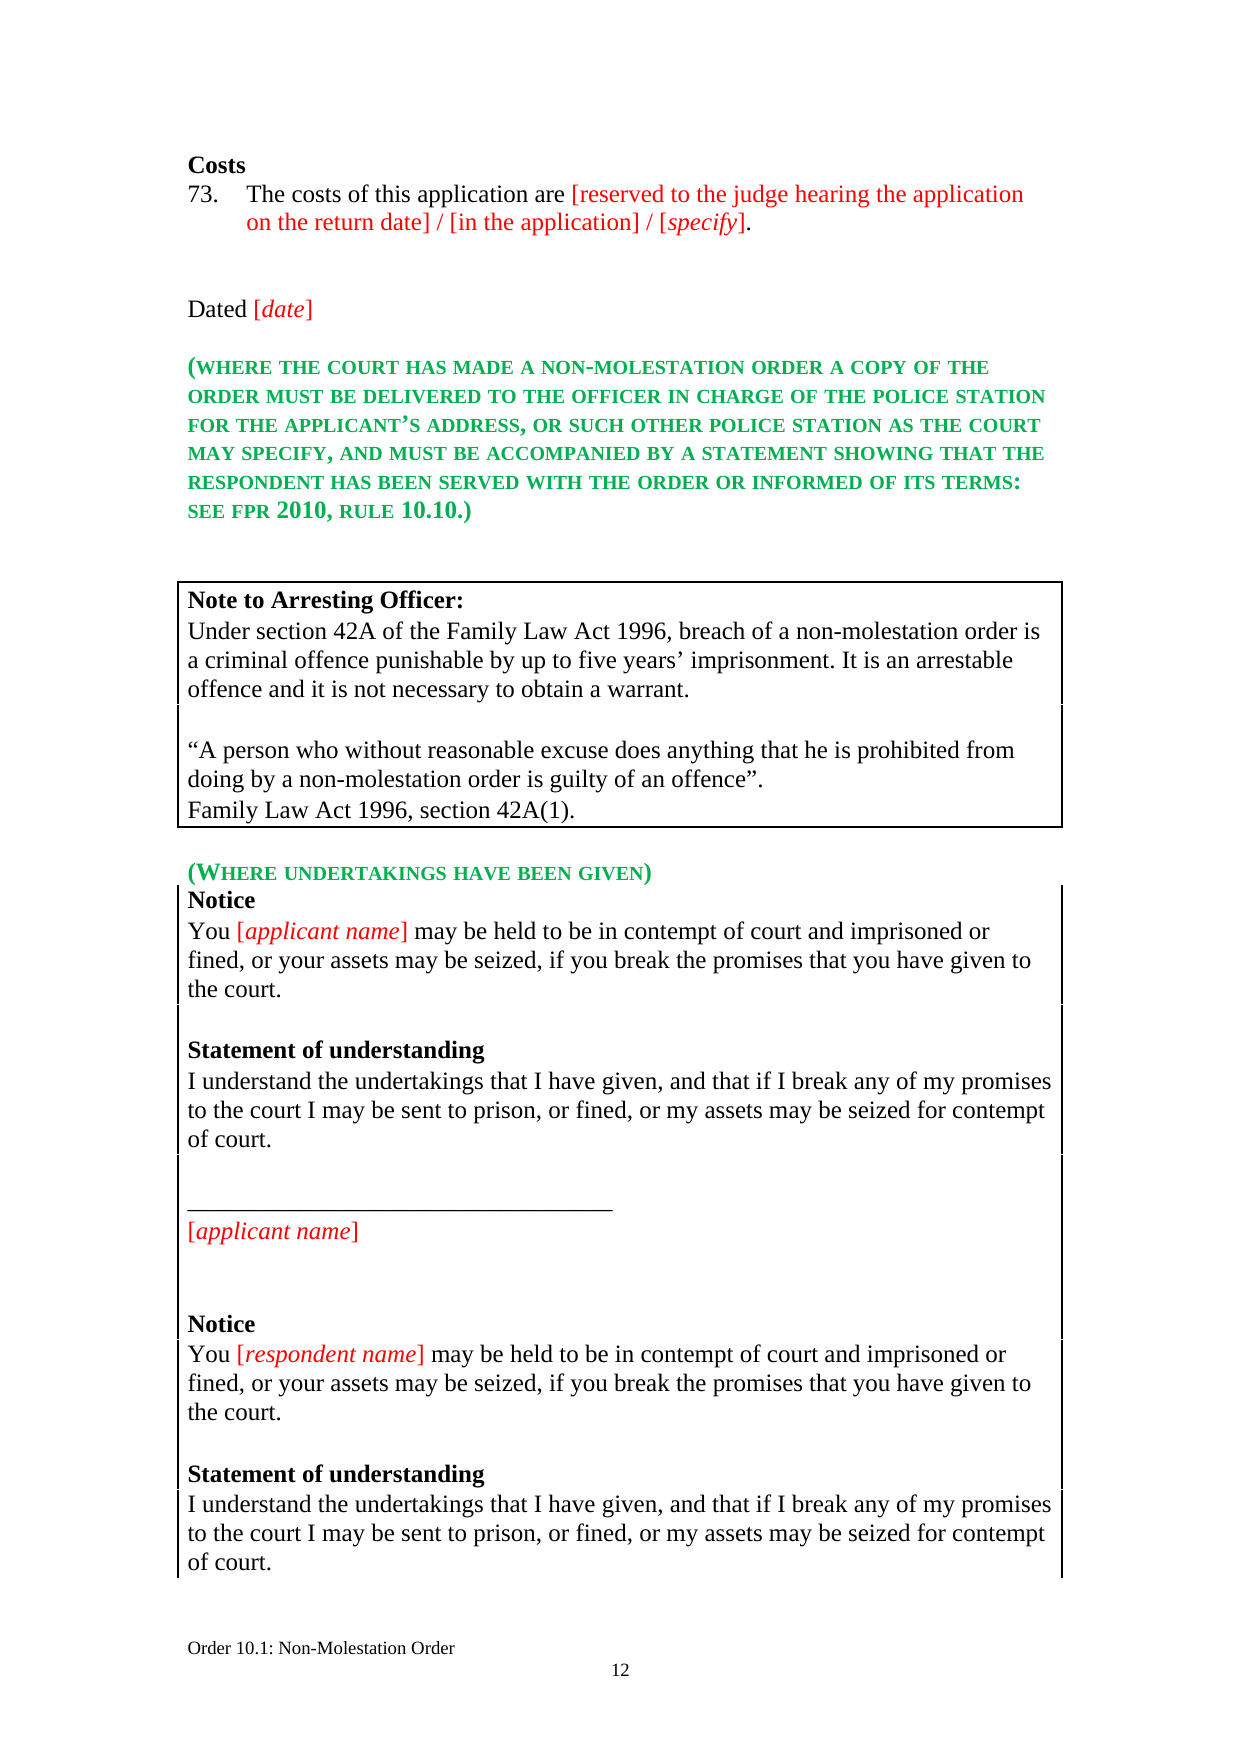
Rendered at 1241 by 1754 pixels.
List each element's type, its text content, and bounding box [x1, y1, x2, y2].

text Notice [179, 1309, 1061, 1339]
text Notice [179, 885, 1061, 916]
text You [applicant name] may be held to be in contempt of court and imprisoned or fined, or your assets may be seized, if you break the promises that you have given to the court. [179, 916, 1061, 1004]
text “A person who without reasonable excuse does anything that he is prohibited from doing by a non-molestation order is guilty of an offence”. [179, 735, 1061, 795]
text Family Law Act 1996, section 42A(1). [179, 795, 1061, 826]
text Note to Arresting Officer: [179, 583, 1061, 616]
text You [respondent name] may be held to be in contempt of court and imprisoned or fined, or your assets may be seized, if you break the promises that you have given to the court. [178, 1339, 1062, 1428]
text (Where undertakings have been given) [187, 857, 1053, 885]
text (where the court has made a non-molestation order a copy of the order must be delivered to the officer in charge of the police station for the applicant’s address, or such other police station as the court may specify, and must be accompanied by a statement showing that the respondent has been served with the order or informed of its terms: see fpr 2010, rule 10.10.) [187, 351, 1053, 524]
text Statement of understanding [179, 1035, 1061, 1066]
list The costs of this application are [reserved to the judge hearing the application on the return date] / [in the application] / [specify]. [187, 179, 1053, 236]
text [applicant name] [179, 1216, 1061, 1247]
text Under section 42A of the Family Law Act 1996, breach of a non-molestation order is a criminal offence punishable by up to five years’ imprisonment. It is an arrestable offence and it is not necessary to obtain a warrant. [179, 616, 1061, 704]
text I understand the undertakings that I have given, and that if I break any of my promises to the court I may be sent to prison, or fined, or my assets may be seized for contempt of court. [178, 1489, 1062, 1578]
subtitle Costs [187, 150, 1053, 179]
text I understand the undertakings that I have given, and that if I break any of my promises to the court I may be sent to prison, or fined, or my assets may be seized for contempt of court. [179, 1066, 1061, 1154]
text __________________________________ [179, 1185, 1061, 1216]
text Statement of understanding [179, 1459, 1061, 1489]
text Dated [date] [187, 294, 1053, 322]
